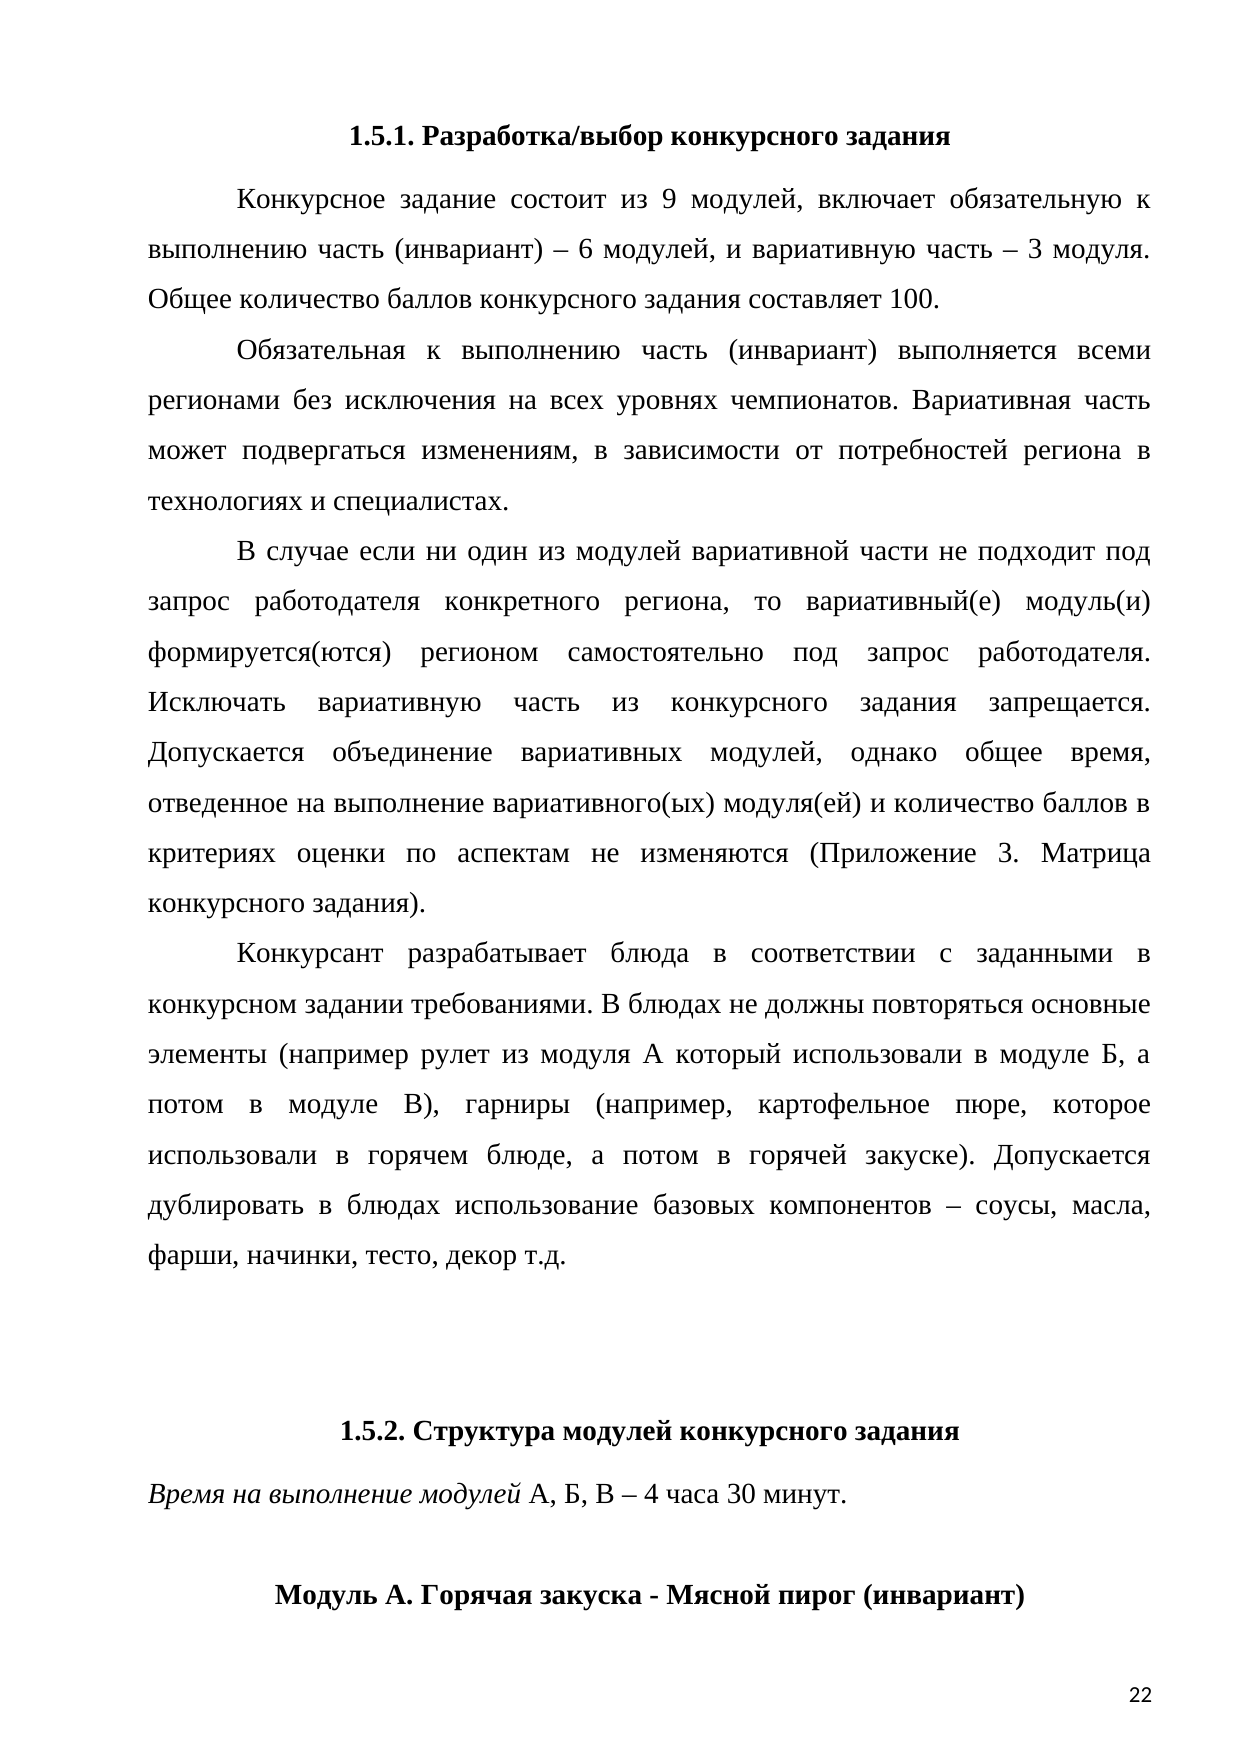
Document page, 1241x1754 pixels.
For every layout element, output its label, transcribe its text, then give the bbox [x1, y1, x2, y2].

text Конкурсное задание состоит из 9 модулей, включает обязательную к выполнению часть (инвариант) – 6 модулей, и вариативную часть – 3 модуля. Общее количество баллов конкурсного задания составляет 100. [148, 181, 1152, 315]
text В случае если ни один из модулей вариативной части не подходит под запрос работодателя конкретного региона, то вариативный(е) модуль(и) формируется(ются) регионом самостоятельно под запрос работодателя. Исключать вариативную часть из конкурсного задания запрещается. Допускается объединение вариативных модулей, однако общее время, отведенное на выполнение вариативного(ых) модуля(ей) и количество баллов в критериях оценки по аспектам не изменяются (Приложение 3. Матрица конкурсного задания). [148, 533, 1152, 919]
text Обязательная к выполнению часть (инвариант) выполняется всеми регионами без исключения на всех уровнях чемпионатов. Вариативная часть может подвергаться изменениям, в зависимости от потребностей региона в технологиях и специалистах. [148, 332, 1152, 516]
text Конкурсант разрабатывает блюда в соответствии с заданными в конкурсном задании требованиями. В блюдах не должны повторяться основные элементы (например рулет из модуля А который использовали в модуле Б, а потом в модуле В), гарниры (например, картофельное пюре, которое использовали в горячем блюде, а потом в горячей закуске). Допускается дублировать в блюдах использование базовых компонентов – соусы, масла, фарши, начинки, тесто, декор т.д. [148, 936, 1152, 1271]
text Время на выполнение модулей А, Б, В – 4 часа 30 минут. [148, 1476, 1152, 1510]
text 1.5.2. Структура модулей конкурсного задания [148, 1413, 1152, 1447]
text 1.5.1. Разработка/выбор конкурсного задания [148, 118, 1152, 152]
text Модуль А. Горячая закуска - Мясной пирог (инвариант) [148, 1577, 1152, 1610]
